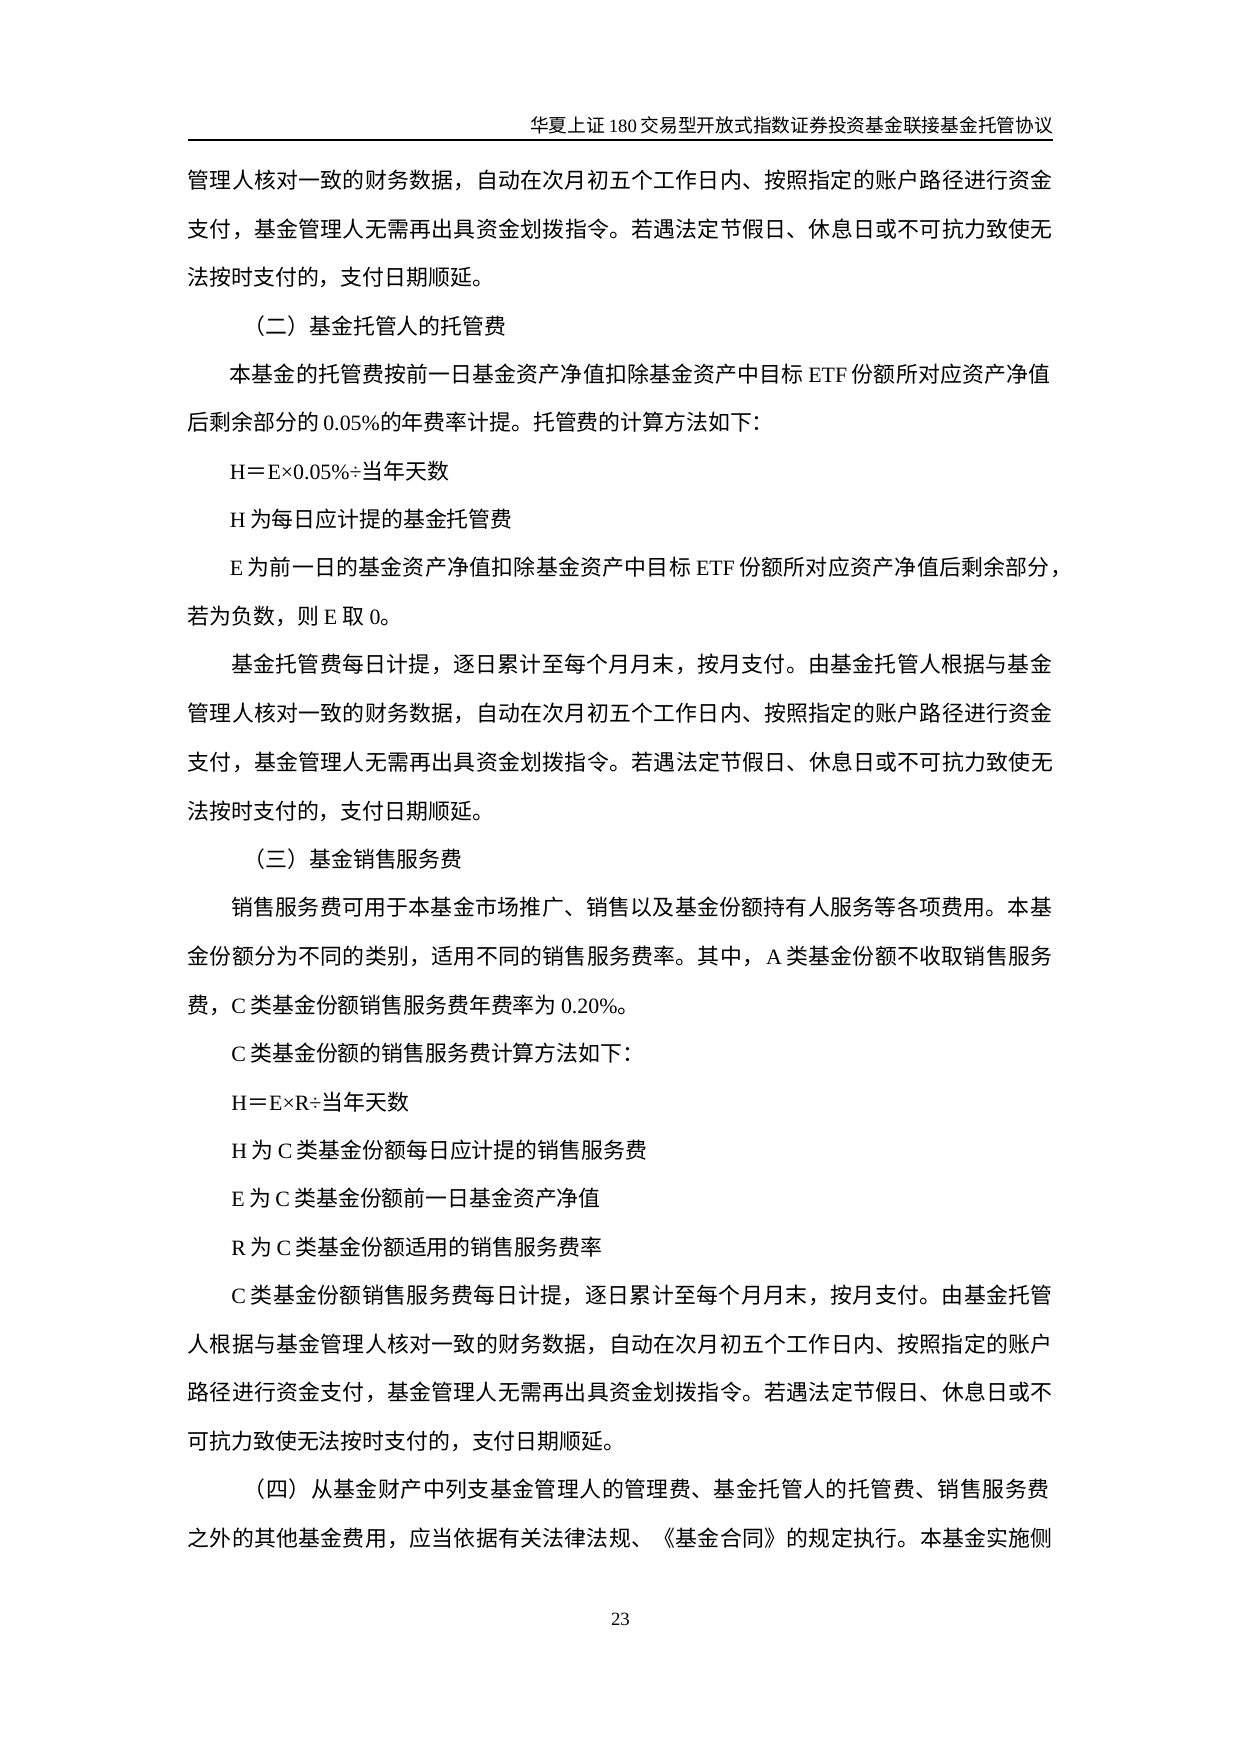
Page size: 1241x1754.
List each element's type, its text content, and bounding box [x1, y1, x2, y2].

text H＝E×R÷当年天数 [187, 1084, 1053, 1117]
text 本基金的托管费按前一日基金资产净值扣除基金资产中目标ETF份额所对应资产净值后剩余部分的0.05%的年费率计提。托管费的计算方法如下： [187, 356, 1050, 437]
text H为每日应计提的基金托管费 [187, 502, 1050, 534]
text E为C类基金份额前一日基金资产净值 [187, 1181, 1053, 1213]
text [187, 1472, 1053, 1553]
text R为C类基金份额适用的销售服务费率 [187, 1229, 1053, 1262]
text H＝E×0.05%÷当年天数 [187, 453, 1050, 486]
text （三）基金销售服务费 [187, 842, 1053, 874]
text 基金托管费每日计提，逐日累计至每个月月末，按月支付。由基金托管人根据与基金管理人核对一致的财务数据，自动在次月初五个工作日内、按照指定的账户路径进行资金支付，基金管理人无需再出具资金划拨指令。若遇法定节假日、休息日或不可抗力致使无法按时支付的，支付日期顺延。 [187, 647, 1053, 826]
text E为前一日的基金资产净值扣除基金资产中目标ETF份额所对应资产净值后剩余部分，若为负数，则 E 取 0。 [187, 550, 1050, 631]
text C类基金份额的销售服务费计算方法如下： [187, 1036, 1053, 1068]
text 销售服务费可用于本基金市场推广、销售以及基金份额持有人服务等各项费用。本基金份额分为不同的类别，适用不同的销售服务费率。其中，A类基金份额不收取销售服务费，C类基金份额销售服务费年费率为0.20%。 [187, 890, 1053, 1020]
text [187, 162, 1053, 292]
text H为C类基金份额每日应计提的销售服务费 [187, 1132, 1053, 1165]
text （二）基金托管人的托管费 [187, 308, 1053, 340]
text C类基金份额销售服务费每日计提，逐日累计至每个月月末，按月支付。由基金托管人根据与基金管理人核对一致的财务数据，自动在次月初五个工作日内、按照指定的账户路径进行资金支付，基金管理人无需再出具资金划拨指令。若遇法定节假日、休息日或不可抗力致使无法按时支付的，支付日期顺延。 [187, 1277, 1053, 1456]
